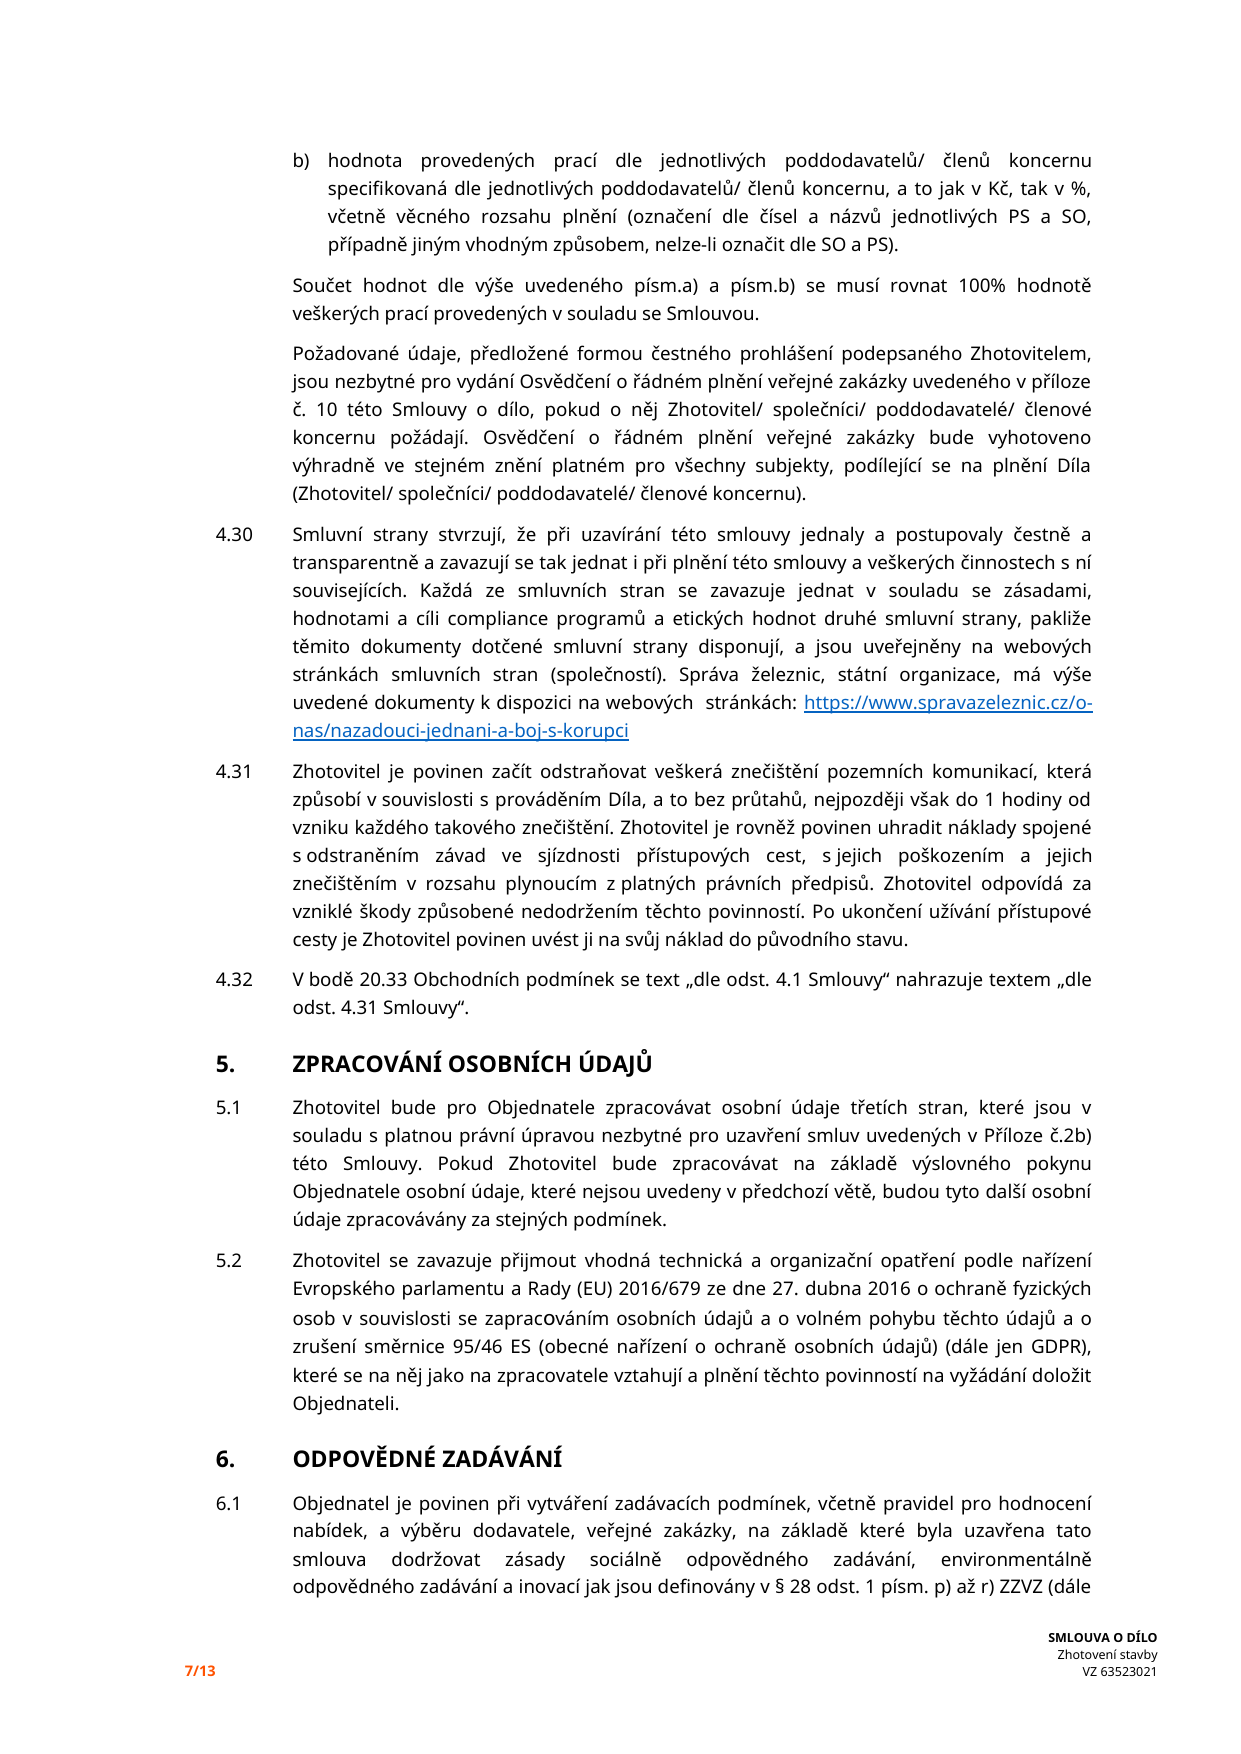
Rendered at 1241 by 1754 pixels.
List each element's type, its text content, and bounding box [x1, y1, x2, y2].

text Zhotovitel je povinen začít odstraňovat veškerá znečištění pozemních komunikací, která způsobí v souvislosti s prováděním Díla, a to bez průtahů, nejpozději však do 1 hodiny od vzniku každého takového znečištění. Zhotovitel je rovněž povinen uhradit náklady spojené s odstraněním závad ve sjízdnosti přístupových cest, s jejich poškozením a jejich znečištěním v rozsahu plynoucím z platných právních předpisů. Zhotovitel odpovídá za vzniklé škody způsobené nedodržením těchto povinností. Po ukončení užívání přístupové cesty je Zhotovitel povinen uvést ji na svůj náklad do původního stavu. [216, 758, 1093, 952]
text Požadované údaje, předložené formou čestného prohlášení podepsaného Zhotovitelem, jsou nezbytné pro vydání Osvědčení o řádném plnění veřejné zakázky uvedeného v příloze č. 10 této Smlouvy o dílo, pokud o něj Zhotovitel/ společníci/ poddodavatelé/ členové koncernu požádají. Osvědčení o řádném plnění veřejné zakázky bude vyhotoveno výhradně ve stejném znění platném pro všechny subjekty, podílející se na plnění Díla (Zhotovitel/ společníci/ poddodavatelé/ členové koncernu). [292, 341, 1093, 506]
text ODPOVĚDNÉ ZADÁVÁNÍ [216, 1443, 1093, 1474]
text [216, 1490, 1093, 1599]
text Smluvní strany stvrzují, že při uzavírání této smlouvy jednaly a postupovaly čestně a transparentně a zavazují se tak jednat i při plnění této smlouvy a veškerých činnostech s ní souvisejících. Každá ze smluvních stran se zavazuje jednat v souladu se zásadami, hodnotami a cíli compliance programů a etických hodnot druhé smluvní strany, pakliže těmito dokumenty dotčené smluvní strany disponují, a jsou uveřejněny na webových stránkách smluvních stran (společností). Správa železnic, státní organizace, má výše uvedené dokumenty k dispozici na webových stránkách: https://www.spravazeleznic.cz/o-nas/nazadouci-jednani-a-boj-s-korupci [216, 521, 1093, 743]
text Zhotovitel bude pro Objednatele zpracovávat osobní údaje třetích stran, které jsou v souladu s platnou právní úpravou nezbytné pro uzavření smluv uvedených v Příloze č.2b) této Smlouvy. Pokud Zhotovitel bude zpracovávat na základě výslovného pokynu Objednatele osobní údaje, které nejsou uvedeny v předchozí větě, budou tyto další osobní údaje zpracovávány za stejných podmínek. [216, 1094, 1093, 1232]
text V bodě 20.33 Obchodních podmínek se text „dle odst. 4.1 Smlouvy“ nahrazuje textem „dle odst. 4.31 Smlouvy“. [216, 967, 1093, 1020]
text Součet hodnot dle výše uvedeného písm.a) a písm.b) se musí rovnat 100% hodnotě veškerých prací provedených v souladu se Smlouvou. [292, 272, 1093, 326]
text hodnota provedených prací dle jednotlivých poddodavatelů/ členů koncernu specifikovaná dle jednotlivých poddodavatelů/ členů koncernu, a to jak v Kč, tak v %, včetně věcného rozsahu plnění (označení dle čísel a názvů jednotlivých PS a SO, případně jiným vhodným způsobem, nelze-li označit dle SO a PS). [292, 147, 1093, 257]
text ZPRACOVÁNÍ OSOBNÍCH ÚDAJŮ [216, 1048, 1093, 1079]
text Zhotovitel se zavazuje přijmout vhodná technická a organizační opatření podle nařízení Evropského parlamentu a Rady (EU) 2016/679 ze dne 27. dubna 2016 o ochraně fyzických osob v souvislosti se zapracováním osobních údajů a o volném pohybu těchto údajů a o zrušení směrnice 95/46 ES (obecné nařízení o ochraně osobních údajů) (dále jen GDPR), které se na něj jako na zpracovatele vztahují a plnění těchto povinností na vyžádání doložit Objednateli. [216, 1247, 1093, 1415]
